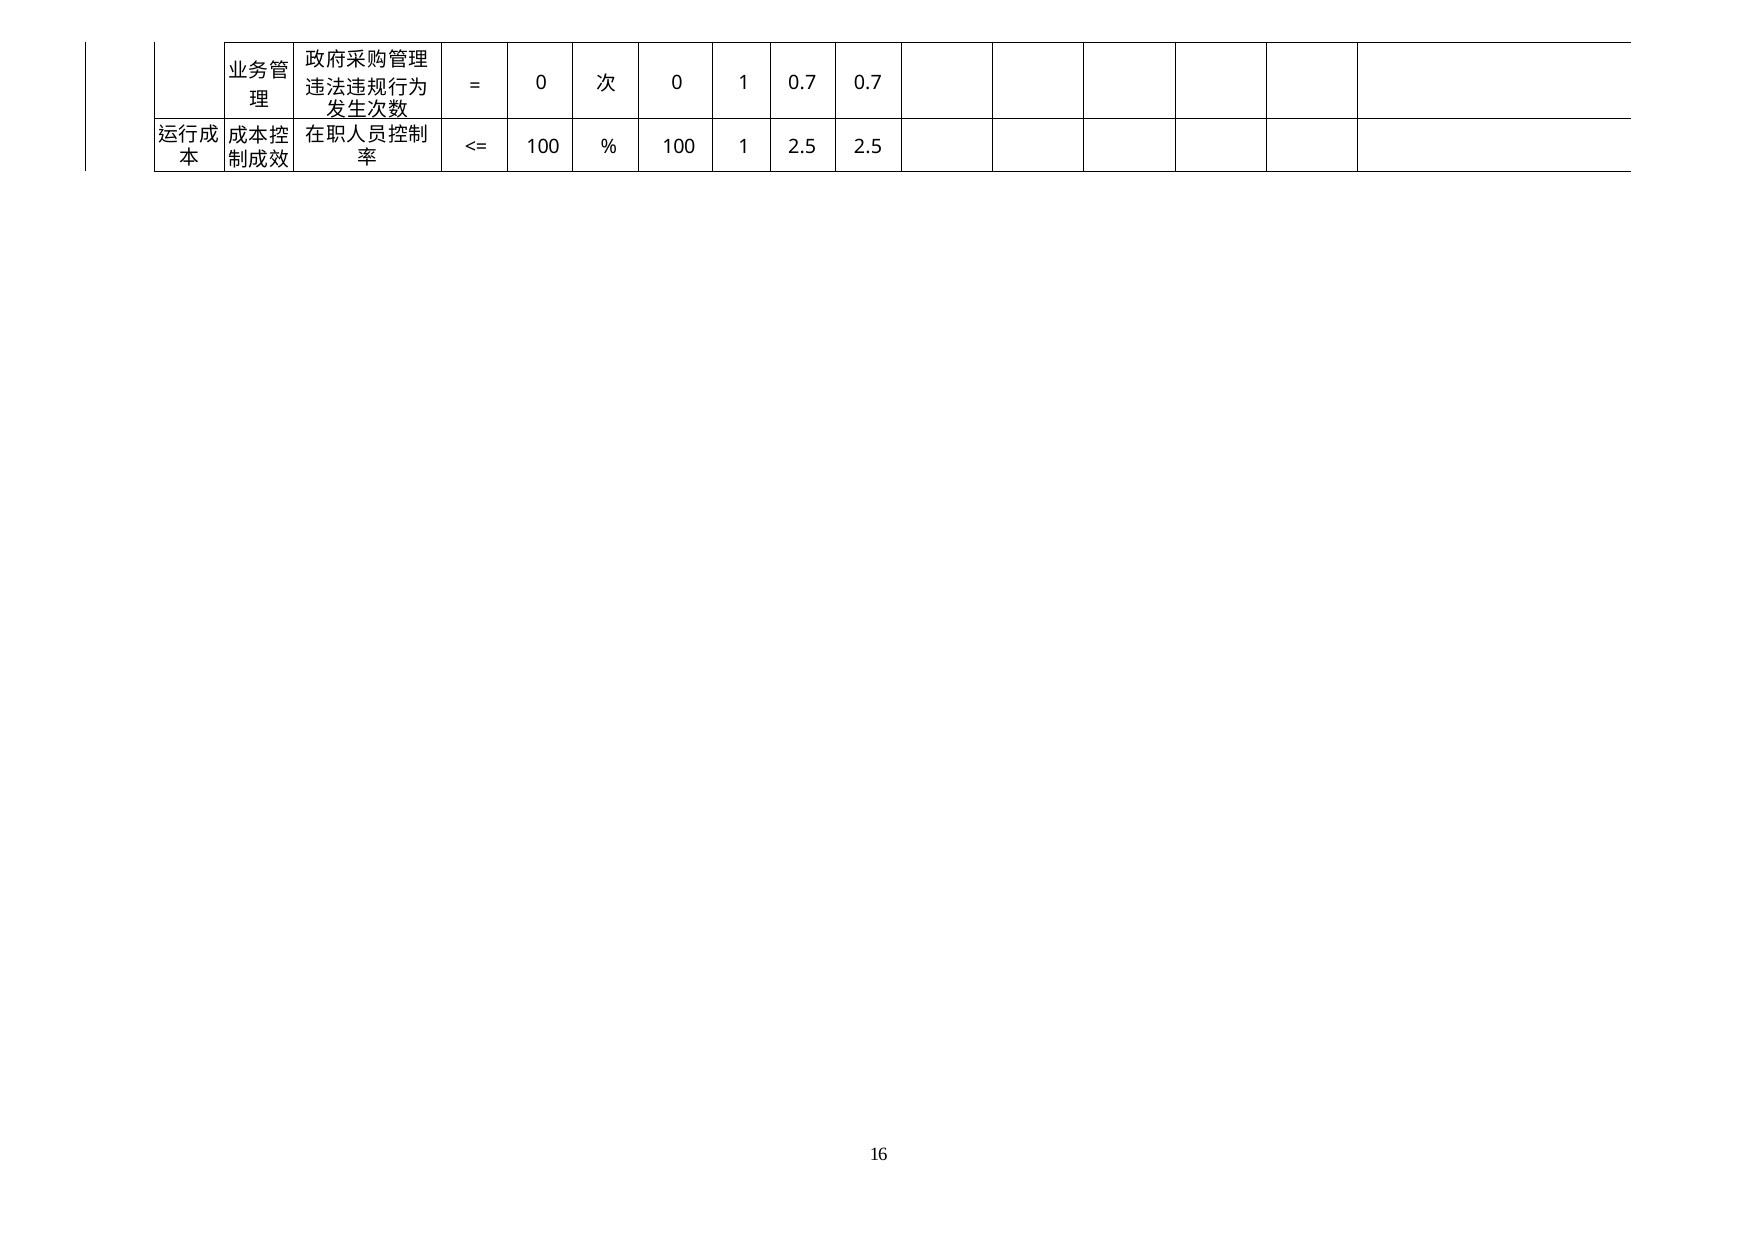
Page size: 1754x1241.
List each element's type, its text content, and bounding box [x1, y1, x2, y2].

table_cell % [573, 119, 638, 171]
table_cell [1176, 119, 1266, 171]
table_cell 0 [508, 43, 572, 118]
table_cell 运行成本 [155, 119, 224, 171]
table_cell <= [442, 119, 507, 171]
table_cell [1358, 119, 1631, 171]
table_cell = [442, 43, 507, 118]
table_cell [1176, 43, 1266, 118]
table_cell 0.7 [771, 43, 835, 118]
table_cell [1267, 119, 1357, 171]
table_cell 2.5 [771, 119, 835, 171]
table_cell [993, 119, 1083, 171]
table_cell 100 [508, 119, 572, 171]
table_cell [1358, 43, 1631, 118]
table_cell 1 [713, 43, 770, 118]
table_cell 成本控 制成效 [225, 119, 293, 171]
table_cell [1084, 43, 1175, 118]
table_cell 次 [573, 43, 638, 118]
table_cell [1267, 43, 1357, 118]
table_cell 100 [639, 119, 712, 171]
table_cell 0 [639, 43, 712, 118]
table_cell [993, 43, 1083, 118]
table_cell [1084, 119, 1175, 171]
table_cell 1 [713, 119, 770, 171]
table_cell 政府采购管理 违法违规行为 发生次数 [294, 43, 441, 118]
table_cell 2.5 [836, 119, 901, 171]
table_cell 0.7 [836, 43, 901, 118]
table_cell 在职人员控制率 [294, 119, 441, 171]
table_cell [902, 43, 992, 118]
table_cell 业务管理 [225, 43, 293, 118]
table_cell [902, 119, 992, 171]
